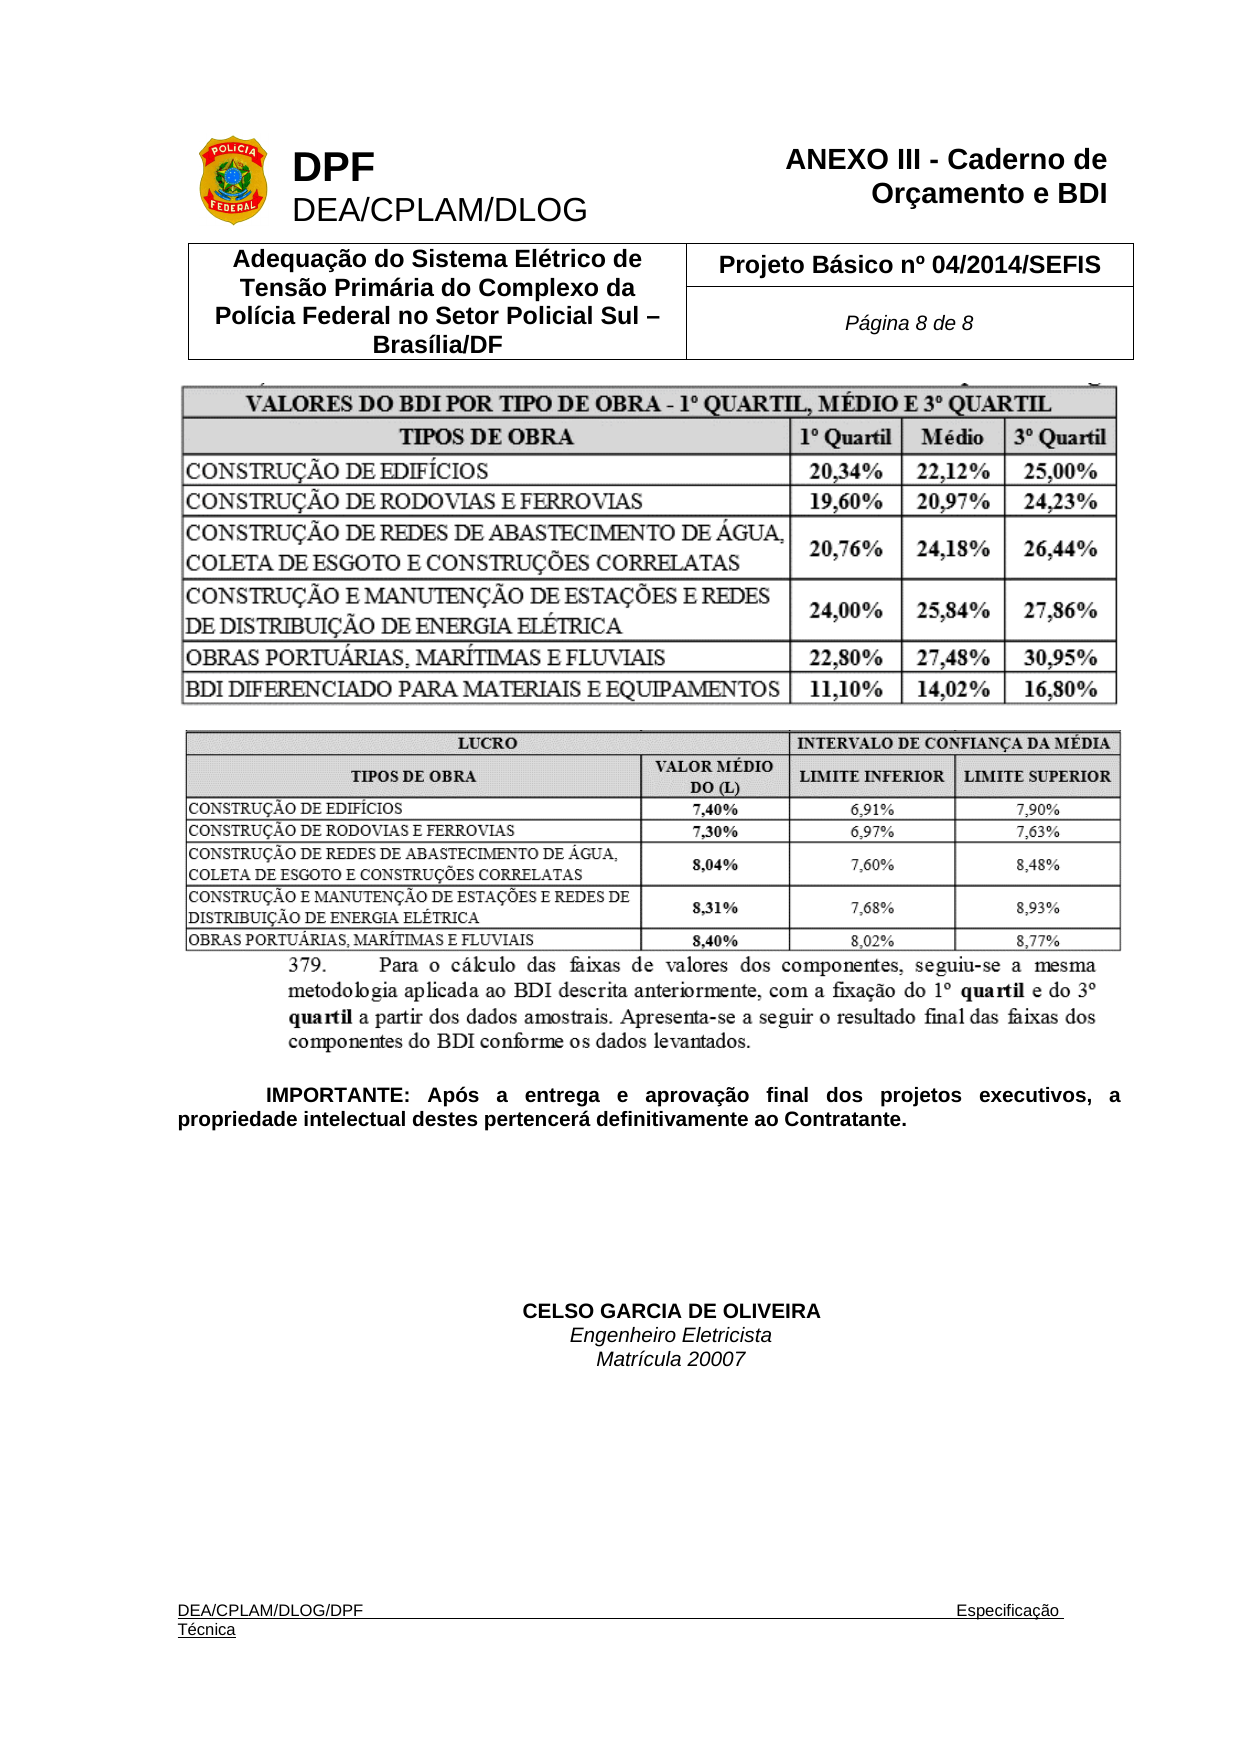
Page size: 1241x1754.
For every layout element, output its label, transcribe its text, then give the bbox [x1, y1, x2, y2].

picture [198, 133, 269, 226]
table_header CELSO GARCIA DE OLIVEIRA Engenheiro Eletricista Matrícula 20007 [177, 1299, 1166, 1371]
picture [177, 730, 1123, 1059]
text IMPORTANTE: Após a entrega e aprovação final dos projetos executivos, a propriedade intelectual destes pertencerá definitivamente ao Contratante. [177, 1083, 1122, 1131]
picture [177, 383, 1123, 707]
